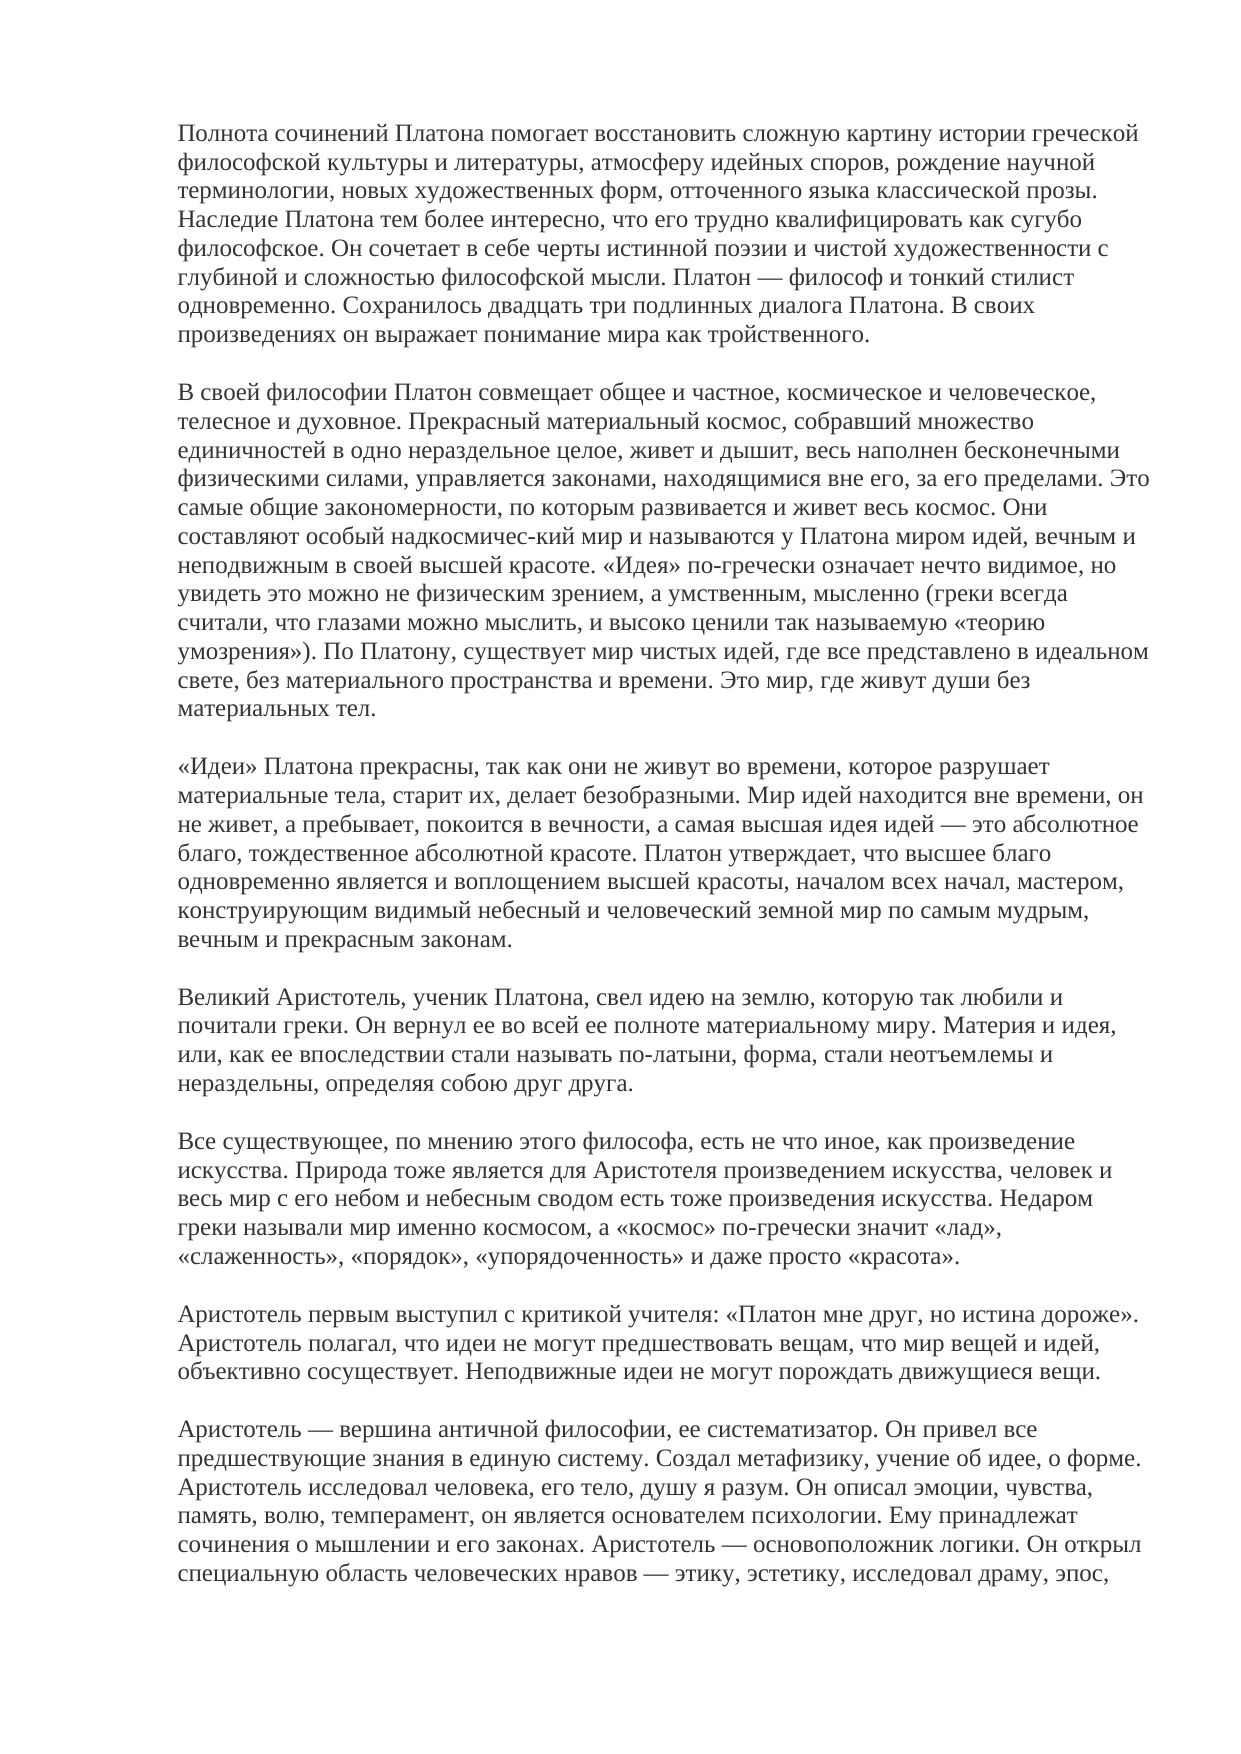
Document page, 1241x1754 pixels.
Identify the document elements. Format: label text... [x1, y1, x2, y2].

text В своей философии Платон совмещает общее и частное, космическое и человеческое, телесное и духовное. Прекрасный материальный космос, собравший множество единичностей в одно нераздельное целое, живет и дышит, весь наполнен бесконечными физическими силами, управляется законами, находящимися вне его, за его пределами. Это самые общие закономерности, по которым развивается и живет весь космос. Они составляют особый надкосмичес-кий мир и называются у Платона миром идей, вечным и неподвижным в своей высшей красоте. «Идея» по-гречески означает нечто видимое, но увидеть это можно не физическим зрением, а умственным, мысленно (греки всегда считали, что глазами можно мыслить, и высоко ценили так называемую «теорию умозрения»). По Платону, существует мир чистых идей, где все представлено в идеальном свете, без материального пространства и времени. Это мир, где живут души без материальных тел. [177, 377, 1152, 722]
text Великий Аристотель, ученик Платона, свел идею на землю, которую так любили и почитали греки. Он вернул ее во всей ее полноте материальному миру. Материя и идея, или, как ее впоследствии стали называть по-латыни, форма, стали неотъемлемы и нераздельны, определяя собою друг друга. [177, 982, 1152, 1097]
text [177, 1414, 1152, 1587]
text «Идеи» Платона прекрасны, так как они не живут во времени, которое разрушает материальные тела, старит их, делает безобразными. Мир идей находится вне времени, он не живет, а пребывает, покоится в вечности, а самая высшая идея идей — это абсолютное благо, тождественное абсолютной красоте. Платон утверждает, что высшее благо одновременно является и воплощением высшей красоты, началом всех начал, мастером, конструирующим видимый небесный и человеческий земной мир по самым мудрым, вечным и прекрасным законам. [177, 751, 1152, 953]
text Полнота сочинений Платона помогает восстановить сложную картину истории греческой философской культуры и литературы, атмосферу идейных споров, рождение научной терминологии, новых художественных форм, отточенного языка классической прозы. Наследие Платона тем более интересно, что его трудно квалифицировать как сугубо философское. Он сочетает в себе черты истинной поэзии и чистой художественности с глубиной и сложностью философской мысли. Платон — философ и тонкий стилист одновременно. Сохранилось двадцать три подлинных диалога Платона. В своих произведениях он выражает понимание мира как тройственного. [177, 118, 1152, 348]
text Все существующее, по мнению этого философа, есть не что иное, как произведение искусства. Природа тоже является для Аристотеля произведением искусства, человек и весь мир с его небом и небесным сводом есть тоже произведения искусства. Недаром греки называли мир именно космосом, а «космос» по-гречески значит «лад», «слаженность», «порядок», «упорядоченность» и даже просто «красота». [177, 1126, 1152, 1270]
text Аристотель первым выступил с критикой учителя: «Платон мне друг, но истина дороже». Аристотель полагал, что идеи не могут предшествовать вещам, что мир вещей и идей, объективно сосуществует. Неподвижные идеи не могут порождать движущиеся вещи. [177, 1299, 1152, 1385]
